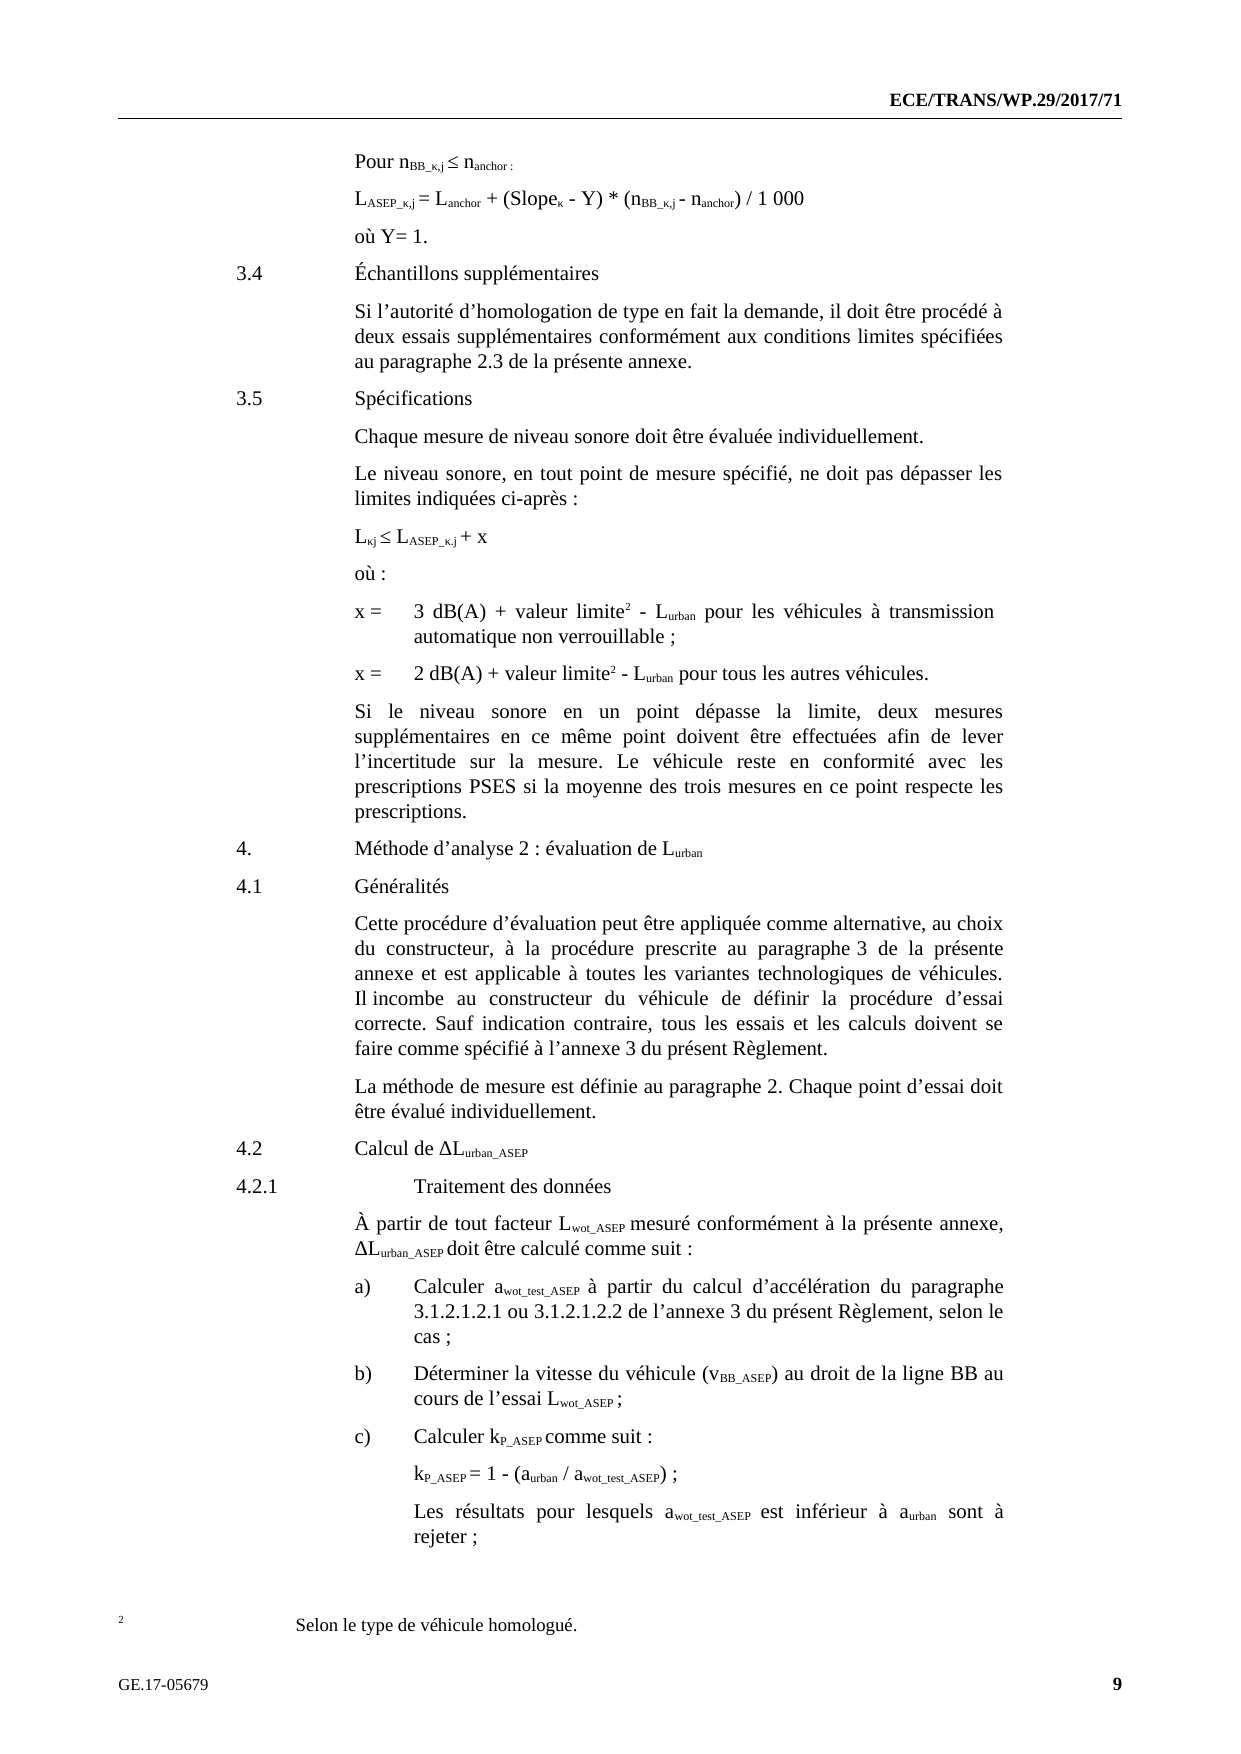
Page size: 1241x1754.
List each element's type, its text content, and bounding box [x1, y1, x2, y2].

text x = 3 dB(A) + valeur limite - Lurban pour les véhicules à transmission automatique non verrouillable ; [354, 598, 1004, 648]
text À partir de tout facteur Lwot_ASEP mesuré conformément à la présente annexe, ΔLurban_ASEP doit être calculé comme suit : [354, 1210, 1004, 1260]
text kP_ASEP = 1 - (aurban / awot_test_ASEP) ; [413, 1460, 1004, 1485]
text Cette procédure d’évaluation peut être appliquée comme alternative, au choix du constructeur, à la procédure prescrite au paragraphe 3 de la présente annexe et est applicable à toutes les variantes technologiques de véhicules. Il incombe au constructeur du véhicule de définir la procédure d’essai correcte. Sauf indication contraire, tous les essais et les calculs doivent se faire comme spécifié à l’annexe 3 du présent Règlement. [354, 910, 1004, 1060]
text c) Calculer kP_ASEP comme suit : [354, 1423, 1004, 1448]
text Chaque mesure de niveau sonore doit être évaluée individuellement. [354, 423, 1004, 448]
text 4.2.1 Traitement des données [236, 1173, 1004, 1198]
text 4. Méthode d’analyse 2 : évaluation de Lurban [236, 835, 1004, 860]
text 4.2 Calcul de ΔLurban_ASEP [236, 1135, 1004, 1160]
text Les résultats pour lesquels awot_test_ASEP est inférieur à aurban sont à rejeter ; [413, 1498, 1004, 1548]
text 3.4 Échantillons supplémentaires [236, 260, 1004, 285]
text Si le niveau sonore en un point dépasse la limite, deux mesures supplémentaires en ce même point doivent être effectuées afin de lever l’incertitude sur la mesure. Le véhicule reste en conformité avec les prescriptions PSES si la moyenne des trois mesures en ce point respecte les prescriptions. [354, 698, 1004, 823]
text 4.1 Généralités [236, 873, 1004, 898]
text Lκj ≤ LASEP_κ.j + x [354, 523, 1004, 548]
text a) Calculer awot_test_ASEP à partir du calcul d’accélération du paragraphe 3.1.2.1.2.1 ou 3.1.2.1.2.2 de l’annexe 3 du présent Règlement, selon le cas ; [354, 1273, 1004, 1348]
text x = 2 dB(A) + valeur limite2 - Lurban pour tous les autres véhicules. [354, 660, 1004, 685]
text où Y= 1. [354, 223, 1004, 248]
text Pour nBB_κ,j ≤ nanchor : [354, 148, 1122, 173]
text où : [354, 560, 1004, 585]
text b) Déterminer la vitesse du véhicule (vBB_ASEP) au droit de la ligne BB au cours de l’essai Lwot_ASEP ; [354, 1360, 1004, 1410]
text La méthode de mesure est définie au paragraphe 2. Chaque point d’essai doit être évalué individuellement. [354, 1073, 1004, 1123]
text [354, 185, 1004, 210]
text Si l’autorité d’homologation de type en fait la demande, il doit être procédé à deux essais supplémentaires conformément aux conditions limites spécifiées au paragraphe 2.3 de la présente annexe. [354, 298, 1004, 373]
text Le niveau sonore, en tout point de mesure spécifié, ne doit pas dépasser les limites indiquées ci-après : [354, 460, 1004, 510]
text 3.5 Spécifications [236, 385, 1004, 410]
